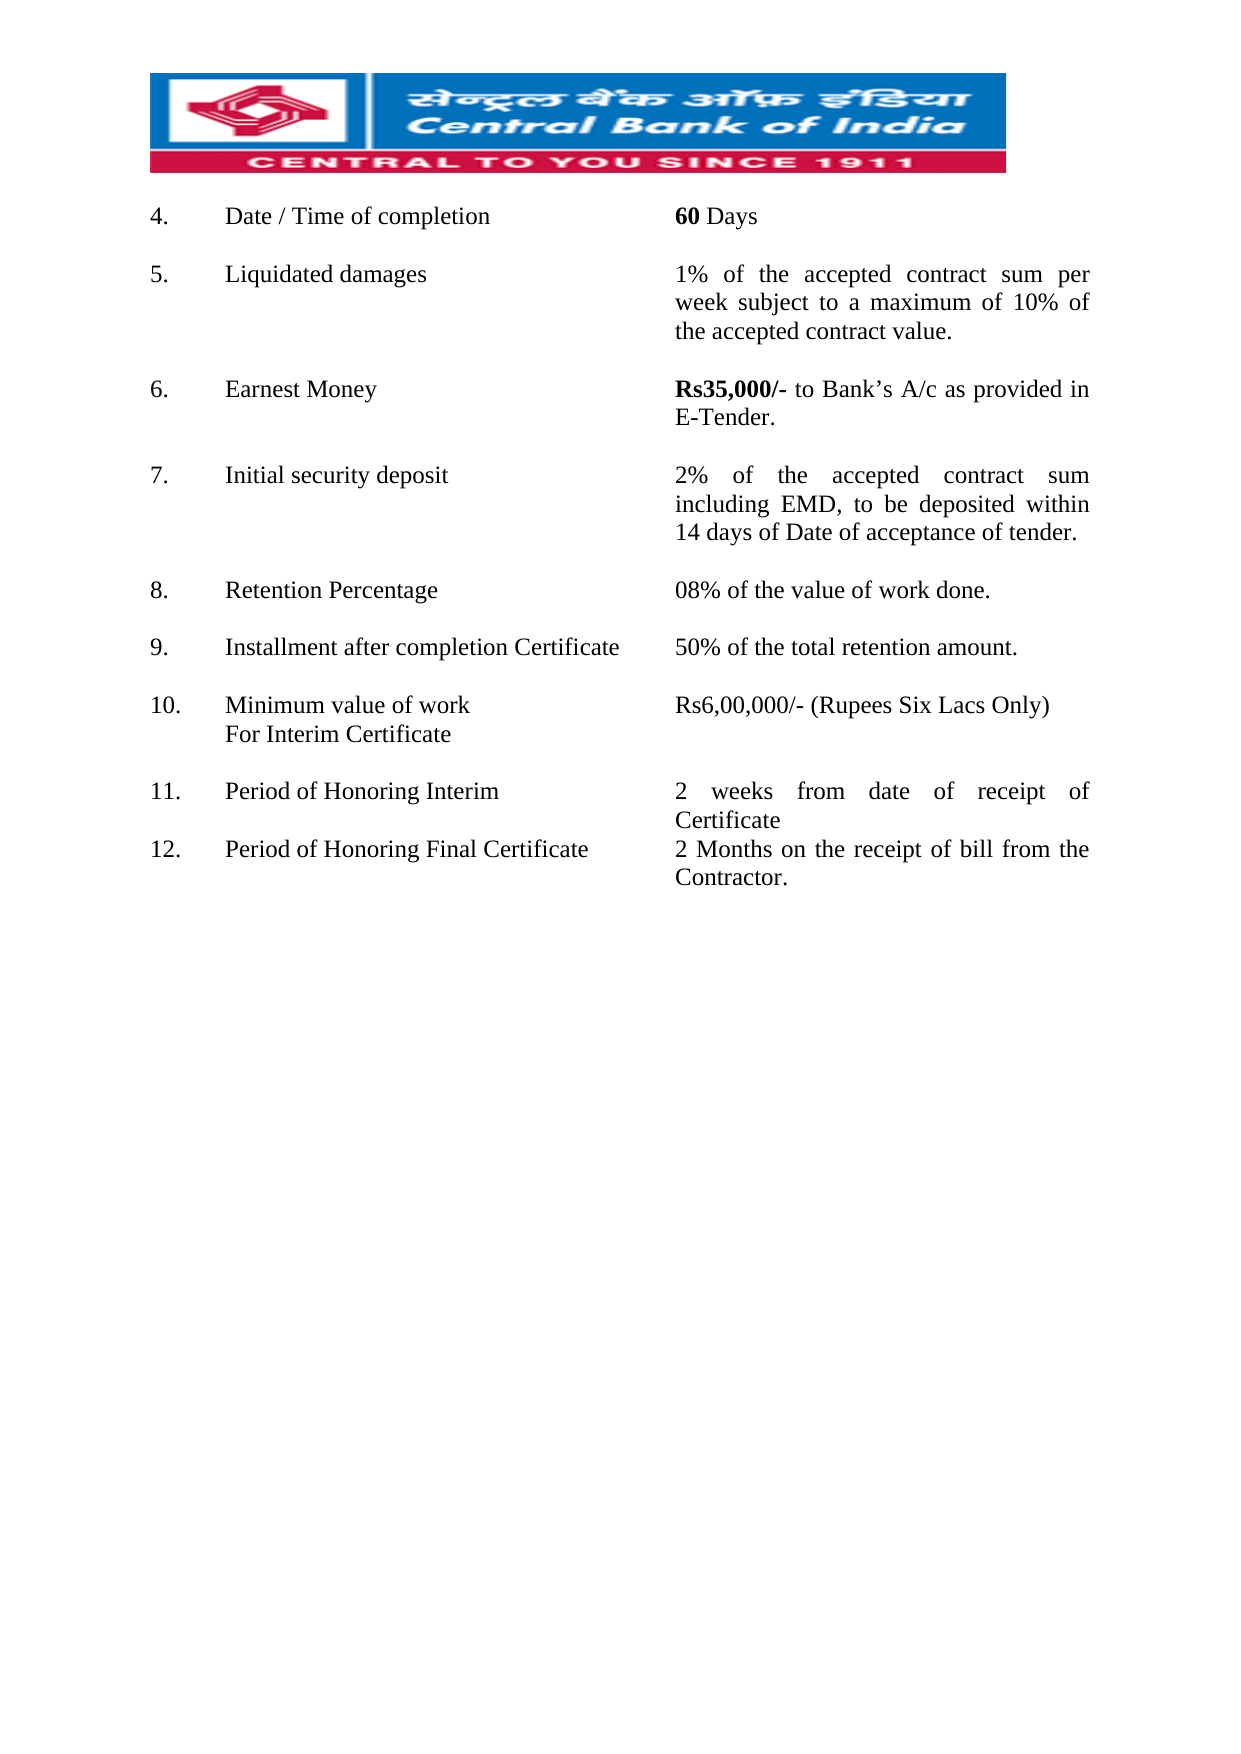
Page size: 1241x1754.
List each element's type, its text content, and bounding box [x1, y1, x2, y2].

text 5. Liquidated damages 1% of the accepted contract sum per week subject to a maximum of 10% of the accepted contract value. [150, 259, 1090, 345]
text 6. Earnest Money Rs35,000/- to Bank’s A/c as provided in E-Tender. [150, 374, 1090, 431]
picture [150, 73, 1007, 173]
text 11. Period of Honoring Interim 2 weeks from date of receipt of Certificate [150, 776, 1090, 834]
text 10. Minimum value of work Rs6,00,000/- (Rupees Six Lacs Only) [150, 690, 1090, 719]
text For Interim Certificate [150, 719, 1090, 747]
text 8. Retention Percentage 08% of the value of work done. [150, 575, 1090, 604]
text 12. Period of Honoring Final Certificate 2 Months on the receipt of bill from the Contractor. [150, 834, 1090, 891]
text 7. Initial security deposit 2% of the accepted contract sum including EMD, to be deposited within 14 days of Date of acceptance of tender. [150, 460, 1090, 546]
text 9. Installment after completion Certificate 50% of the total retention amount. [150, 632, 1090, 661]
text 4. Date / Time of completion 60 Days [150, 201, 1090, 230]
